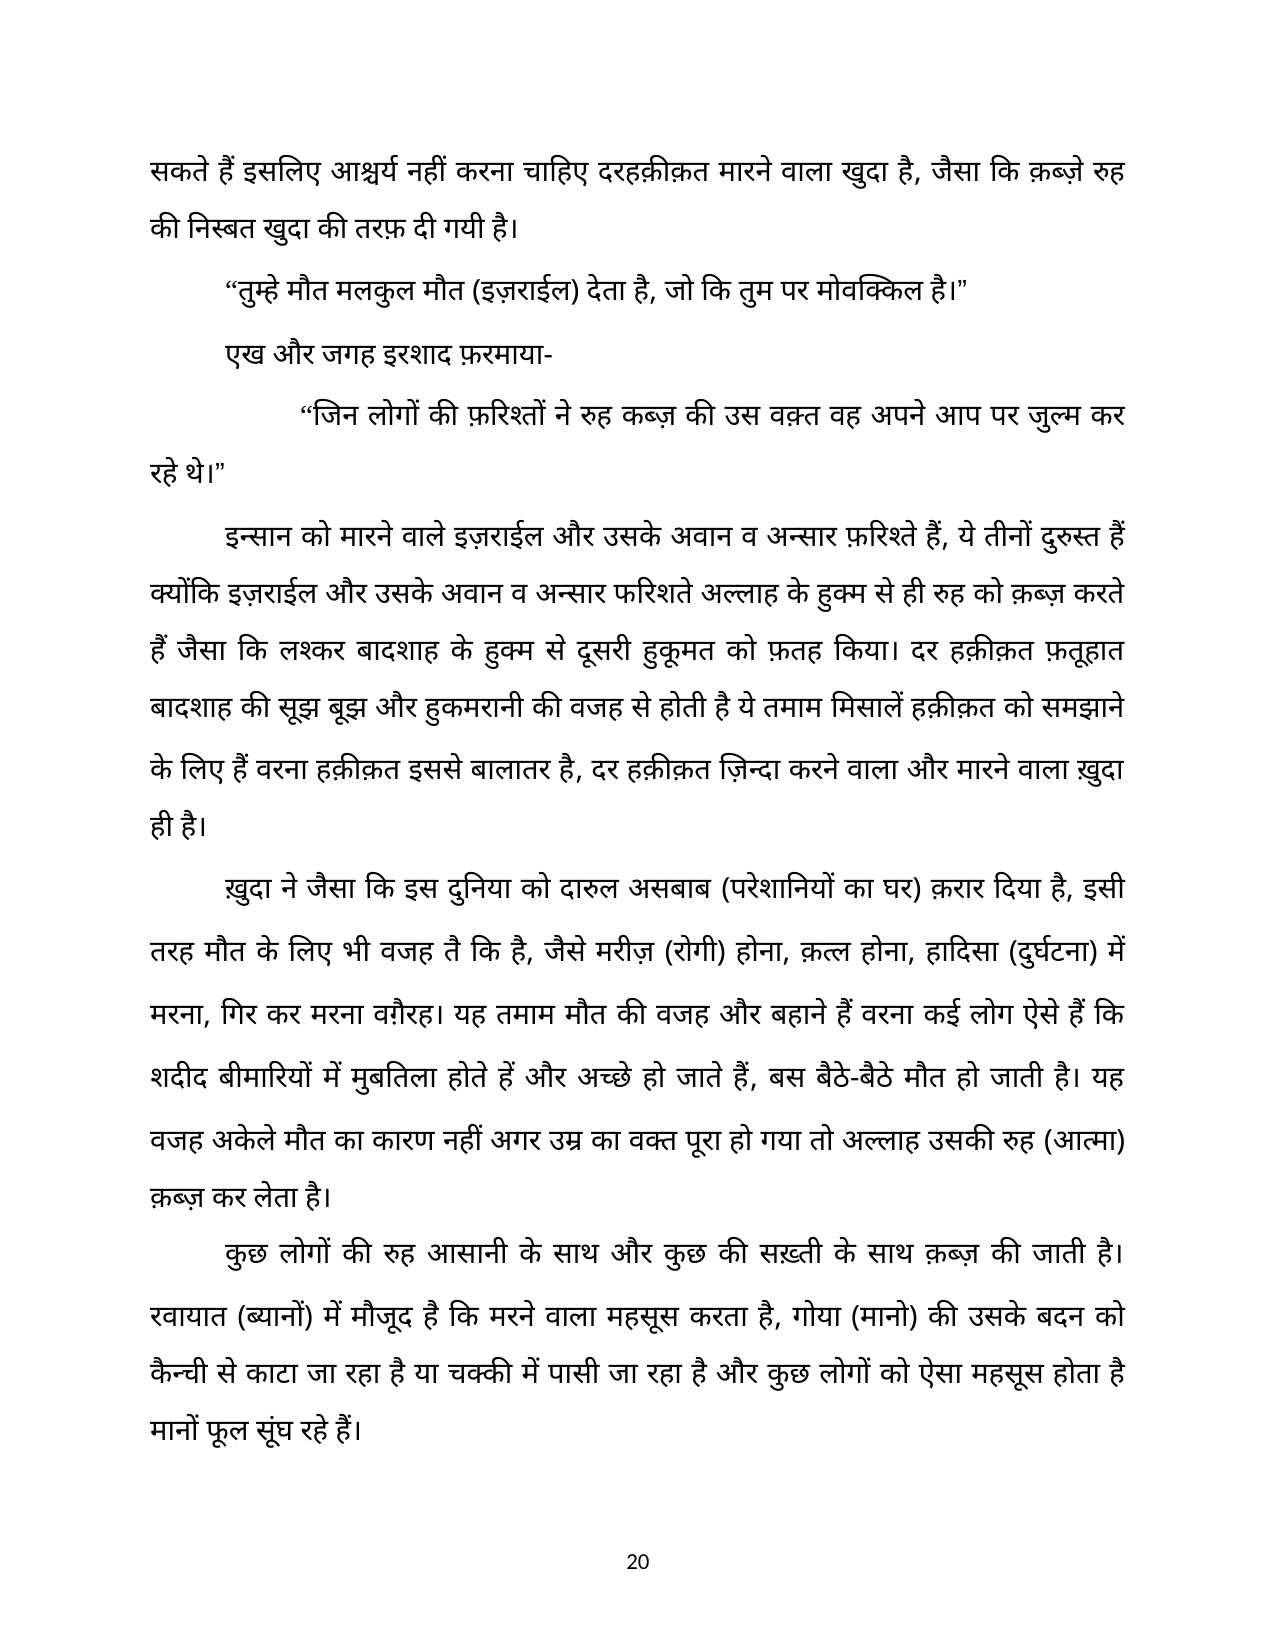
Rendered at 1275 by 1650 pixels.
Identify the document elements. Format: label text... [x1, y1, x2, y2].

text एख और जगह इरशाद फ़रमाया- [150, 333, 1125, 376]
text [150, 150, 1125, 250]
text ख़ुदा ने जैसा कि इस दुनिया को दारुल असबाब (परेशानियों का घर) क़रार दिया है, इसी तरह मौत के लिए भी वजह तै कि है, जैसे मरीज़ (रोगी) होना, क़त्ल होना, हादिसा (दुर्घटना) में मरना, गिर कर मरना वग़ैरह। यह तमाम मौत की वजह और बहाने हैं वरना कई लोग ऐसे हैं कि शदीद बीमारियों में मुबतिला होते हें और अच्छे हो जाते हैं, बस बैठे-बैठे मौत हो जाती है। यह वजह अकेले मौत का कारण नहीं अगर उम्र का वक्त पूरा हो गया तो अल्लाह उसकी रुह (आत्मा) क़ब्ज़ कर लेता है। [150, 868, 1125, 1219]
text “जिन लोगों की फ़रिश्तों ने रुह कब्ज़ की उस वक़्त वह अपने आप पर जुल्म कर रहे थे।” [150, 398, 1125, 495]
text कुछ लोगों की रुह आसानी के साथ और कुछ की सख़्ती के साथ क़ब्ज़ की जाती है। रवायात (ब्यानों) में मौजूद है कि मरने वाला महसूस करता है, गोया (मानो) की उसके बदन को कैन्ची से काटा जा रहा है या चक्की में पासी जा रहा है और कुछ लोगों को ऐसा महसूस होता है मानों फूल सूंघ रहे हैं। [150, 1238, 1125, 1453]
text इन्सान को मारने वाले इज़राईल और उसके अवान व अन्सार फ़रिश्ते हैं, ये तीनों दुरुस्त हैं क्योंकि इज़राईल और उसके अवान व अन्सार फरिशते अल्लाह के हुक्म से ही रुह को क़ब्ज़ करते हैं जैसा कि लश्कर बादशाह के हुक्म से दूसरी हुकूमत को फ़तह किया। दर हक़ीक़त फ़तूहात बादशाह की सूझ बूझ और हुकमरानी की वजह से होती है ये तमाम मिसालें हक़ीक़त को समझाने के लिए हैं वरना हक़ीक़त इससे बालातर है, दर हक़ीक़त ज़िन्दा करने वाला और मारने वाला ख़ुदा ही है। [150, 515, 1125, 849]
text “तुम्हे मौत मलकुल मौत (इज़राईल) देता है, जो कि तुम पर मोवक्किल है।” [150, 269, 1125, 312]
